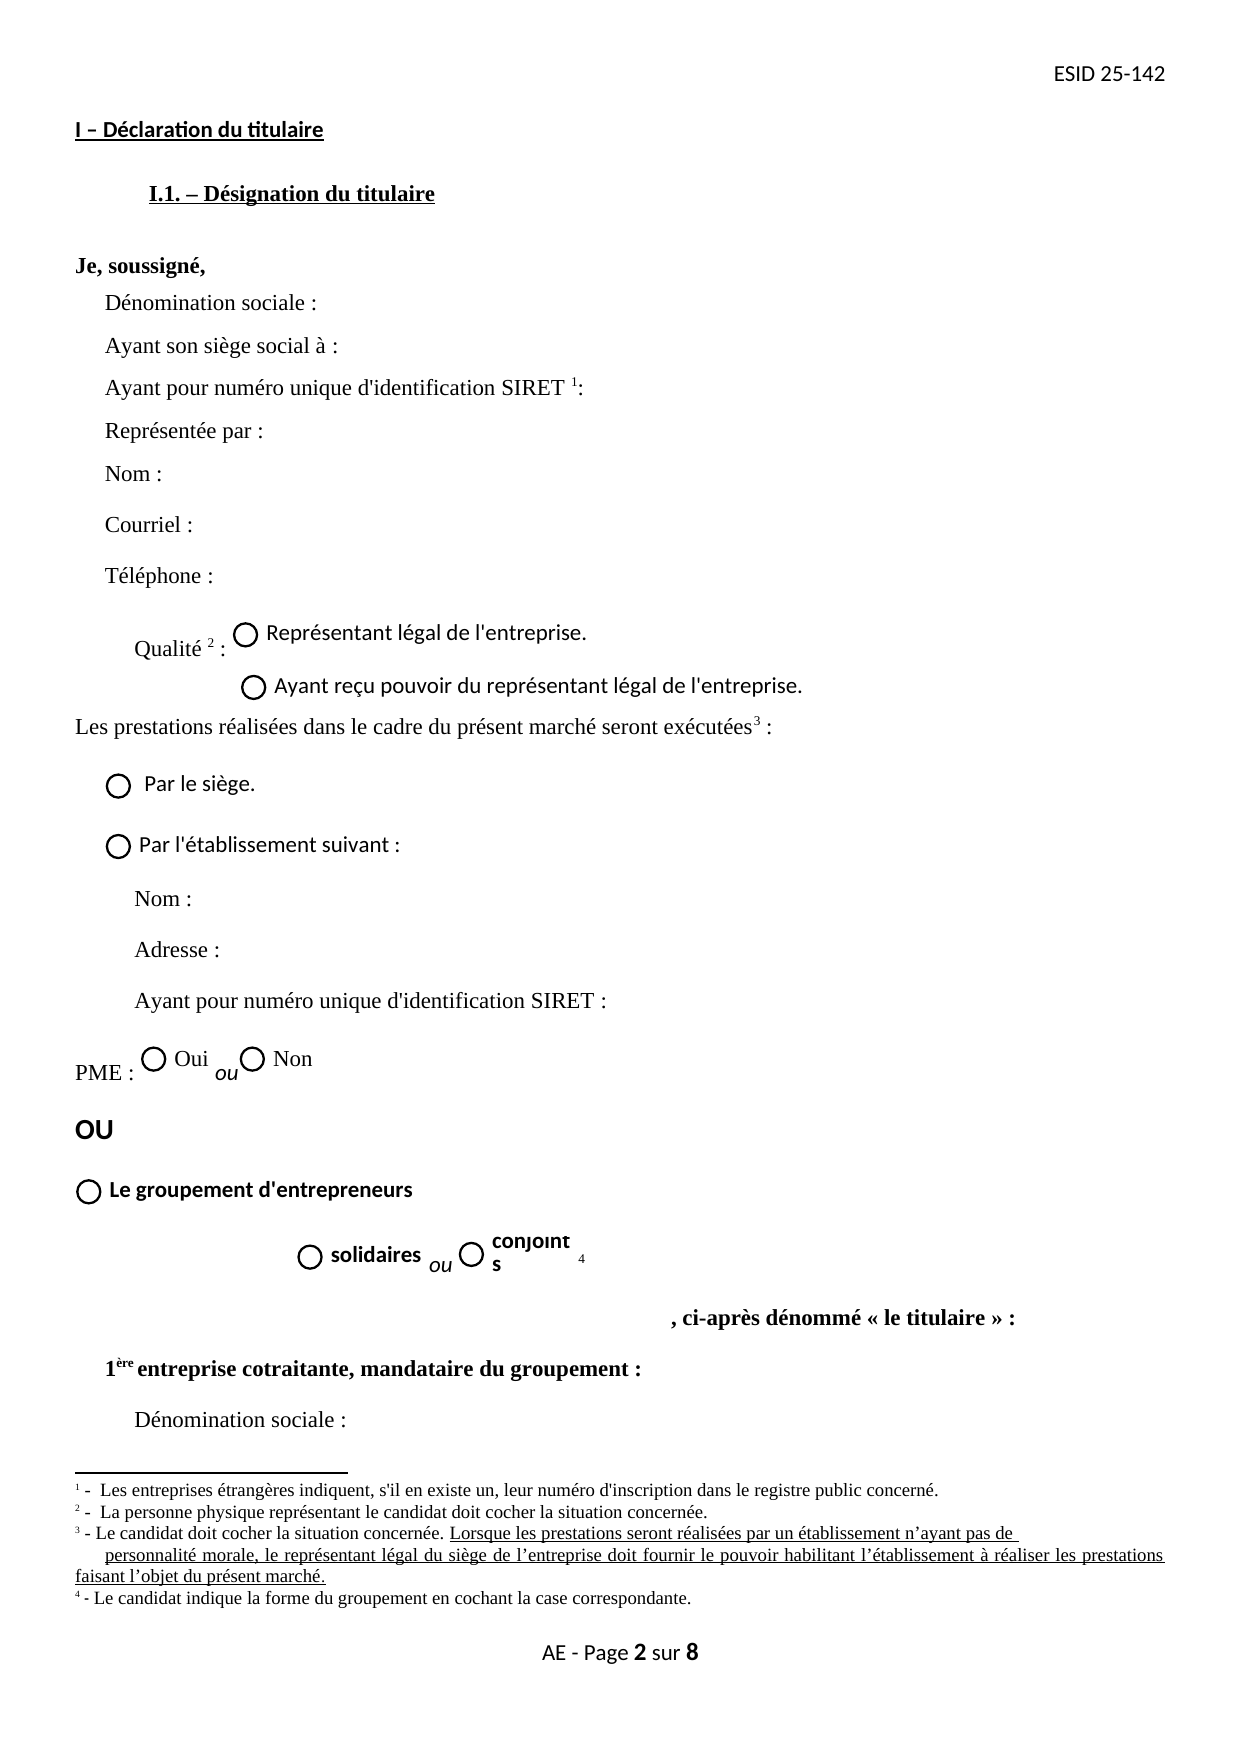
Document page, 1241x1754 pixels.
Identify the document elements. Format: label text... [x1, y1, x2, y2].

text Les prestations réalisées dans le cadre du présent marché seront exécutées : [75, 713, 1165, 739]
text Nom : [134, 885, 1165, 911]
text PME : ou [75, 1038, 1165, 1086]
text , ci-après dénommé « le titulaire » : [75, 1303, 1165, 1330]
text I – Déclaration du titulaire [75, 115, 1165, 143]
text Représentée par : [104, 417, 1165, 443]
text 1ère entreprise cotraitante, mandataire du groupement : [75, 1354, 1165, 1381]
text Nom : [104, 460, 1165, 486]
text Ayant pour numéro unique d'identification SIRET : [104, 374, 1165, 401]
text Ayant son siège social à : [104, 332, 1165, 358]
text Téléphone : [104, 562, 1165, 588]
text Ayant pour numéro unique d'identification SIRET : [134, 987, 1165, 1013]
text Dénomination sociale : [104, 289, 1165, 315]
text Dénomination sociale : [134, 1406, 1165, 1432]
text Adresse : [134, 936, 1165, 962]
text I.1. – Désignation du titulaire [149, 179, 1165, 206]
text ou [222, 1236, 1165, 1278]
text Qualité : [75, 613, 1165, 662]
text Courriel : [104, 511, 1165, 537]
text Je, soussigné, [75, 252, 1165, 279]
text OU [75, 1111, 1165, 1146]
